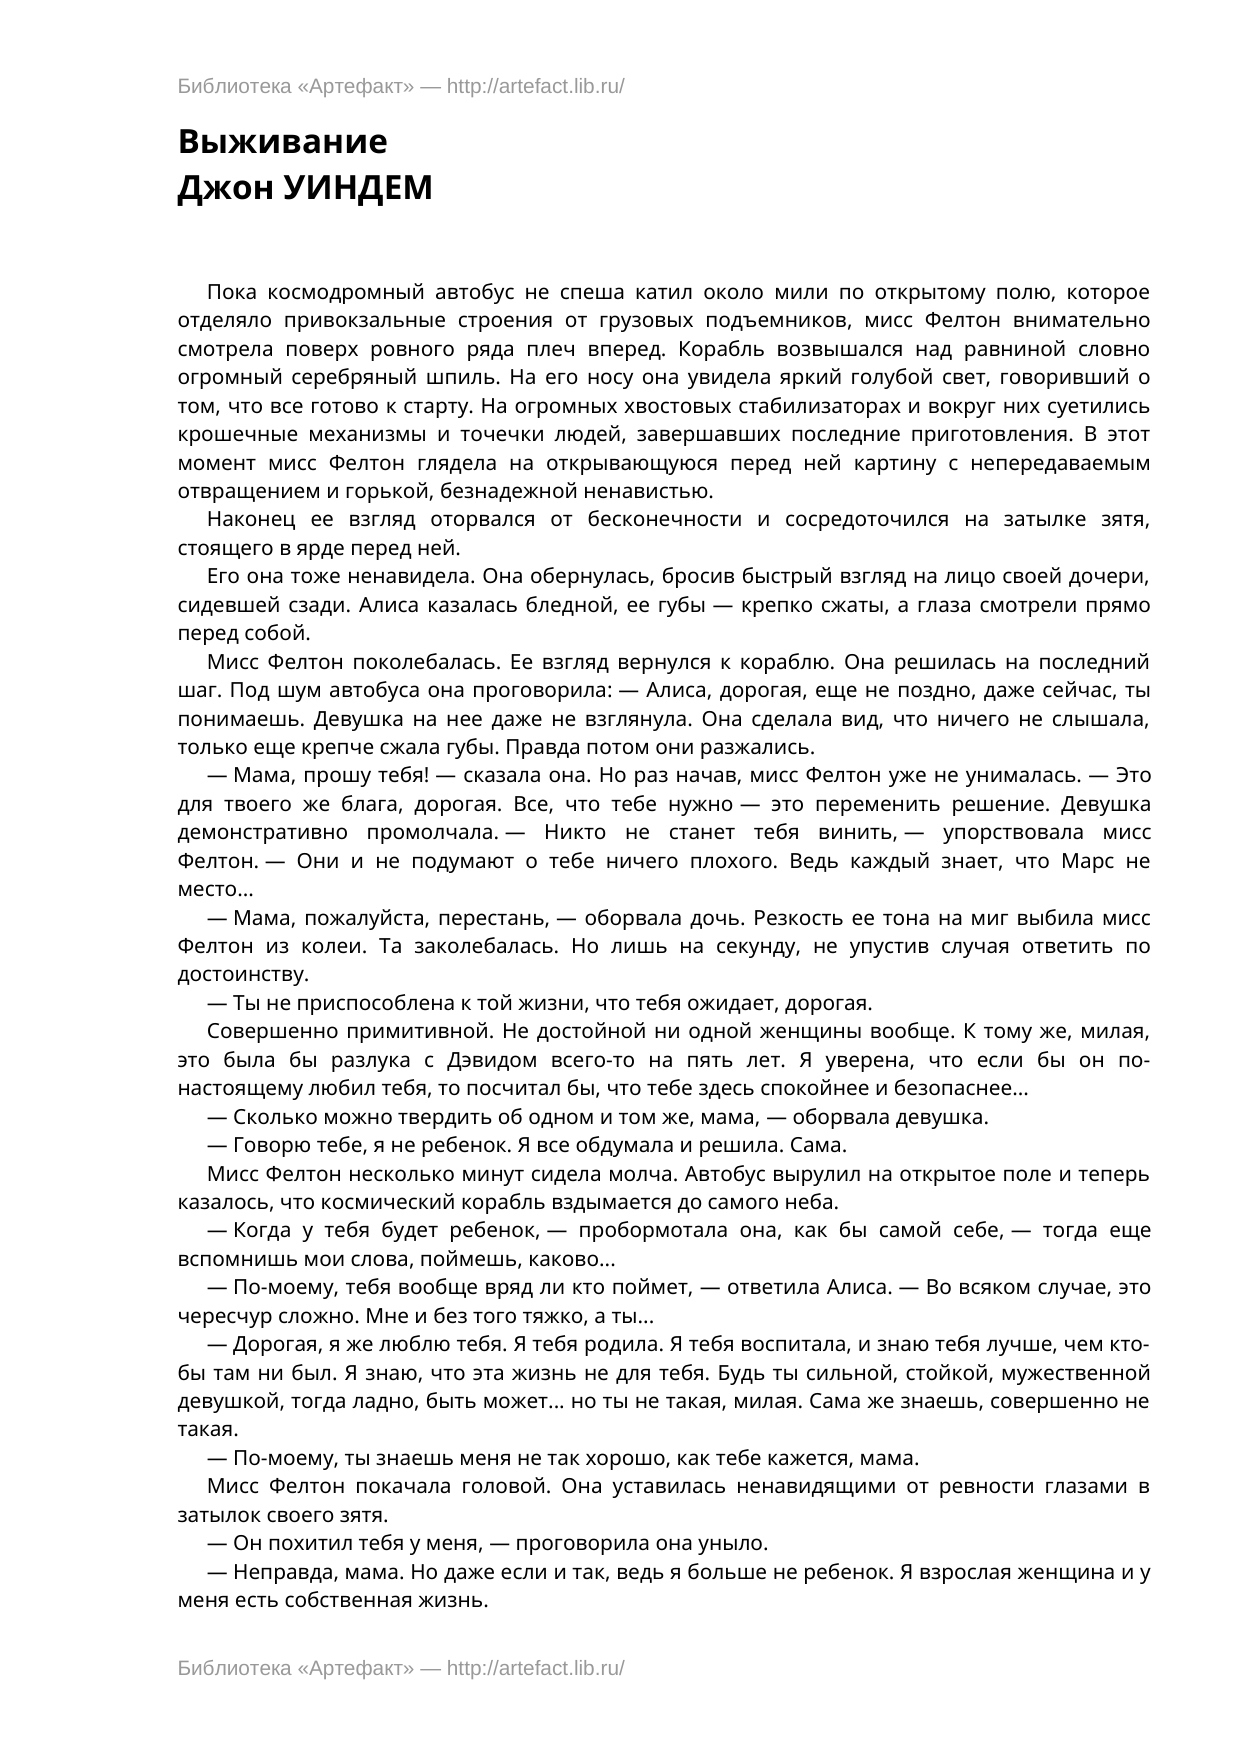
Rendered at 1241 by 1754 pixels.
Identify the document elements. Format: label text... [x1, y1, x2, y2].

text Совершенно примитивной. Не достойной ни одной женщины вообще. К тому же, милая, это была бы разлука с Дэвидом всего-то на пять лет. Я уверена, что если бы он по-настоящему любил тебя, то посчитал бы, что тебе здесь спокойнее и безопаснее... [177, 1016, 1152, 1102]
text — Говорю тебе, я не ребенок. Я все обдумала и решила. Сама. [177, 1130, 1152, 1159]
text Пока космодромный автобус не спеша катил около мили по открытому полю, которое отделяло привокзальные строения от грузовых подъемников, мисс Фелтон внимательно смотрела поверх ровного ряда плеч вперед. Корабль возвышался над равниной словно огромный серебряный шпиль. На его носу она увидела яркий голубой свет, говоривший о том, что все готово к старту. На огромных хвостовых стабилизаторах и вокруг них суетились крошечные механизмы и точечки людей, завершавших последние приготовления. В этот момент мисс Фелтон глядела на открывающуюся перед ней картину с непередаваемым отвращением и горькой, безнадежной ненавистью. [177, 277, 1152, 504]
text Наконец ее взгляд оторвался от бесконечности и сосредоточился на затылке зятя, стоящего в ярде перед ней. [177, 504, 1152, 561]
text Его она тоже ненавидела. Она обернулась, бросив быстрый взгляд на лицо своей дочери, сидевшей сзади. Алиса казалась бледной, ее губы — крепко сжаты, а глаза смотрели прямо перед собой. [177, 561, 1152, 647]
text — Мама, пожалуйста, перестань, — оборвала дочь. Резкость ее тона на миг выбила мисс Фелтон из колеи. Та заколебалась. Но лишь на секунду, не упустив случая ответить по достоинству. [177, 903, 1152, 988]
text — По-моему, ты знаешь меня не так хорошо, как тебе кажется, мама. [177, 1443, 1152, 1471]
text — По-моему, тебя вообще вряд ли кто поймет, — ответила Алиса. — Во всяком случае, это чересчур сложно. Мне и без того тяжко, а ты... [177, 1272, 1152, 1329]
text — Когда у тебя будет ребенок, — пробормотала она, как бы самой себе, — тогда еще вспомнишь мои слова, поймешь, каково... [177, 1216, 1152, 1272]
text — Неправда, мама. Но даже если и так, ведь я больше не ребенок. Я взрослая женщина и у меня есть собственная жизнь. [177, 1557, 1152, 1614]
text — Ты не приспособлена к той жизни, что тебя ожидает, дорогая. [177, 988, 1152, 1016]
text — Сколько можно твердить об одном и том же, мама, — оборвала девушка. [177, 1102, 1152, 1130]
text — Мама, прошу тебя! — сказала она. Но раз начав, мисс Фелтон уже не унималась. — Это для твоего же блага, дорогая. Все, что тебе нужно — это переменить решение. Девушка демонстративно промолчала. — Никто не станет тебя винить, — упорствовала мисс Фелтон. — Они и не подумают о тебе ничего плохого. Ведь каждый знает, что Марс не место... [177, 761, 1152, 903]
text — Он похитил тебя у меня, — проговорила она уныло. [177, 1528, 1152, 1557]
text Выживание Джон УИНДЕМ [177, 118, 1152, 209]
text Мисс Фелтон покачала головой. Она уставилась ненавидящими от ревности глазами в затылок своего зятя. [177, 1471, 1152, 1528]
text — Дорогая, я же люблю тебя. Я тебя родила. Я тебя воспитала, и знаю тебя лучше, чем кто-бы там ни был. Я знаю, что эта жизнь не для тебя. Будь ты сильной, стойкой, мужественной девушкой, тогда ладно, быть может... но ты не такая, милая. Сама же знаешь, совершенно не такая. [177, 1329, 1152, 1443]
text Мисс Фелтон несколько минут сидела молча. Автобус вырулил на открытое поле и теперь казалось, что космический корабль вздымается до самого неба. [177, 1159, 1152, 1216]
text Мисс Фелтон поколебалась. Ее взгляд вернулся к кораблю. Она решилась на последний шаг. Под шум автобуса она проговорила: — Алиса, дорогая, еще не поздно, даже сейчас, ты понимаешь. Девушка на нее даже не взглянула. Она сделала вид, что ничего не слышала, только еще крепче сжала губы. Правда потом они разжались. [177, 647, 1152, 761]
